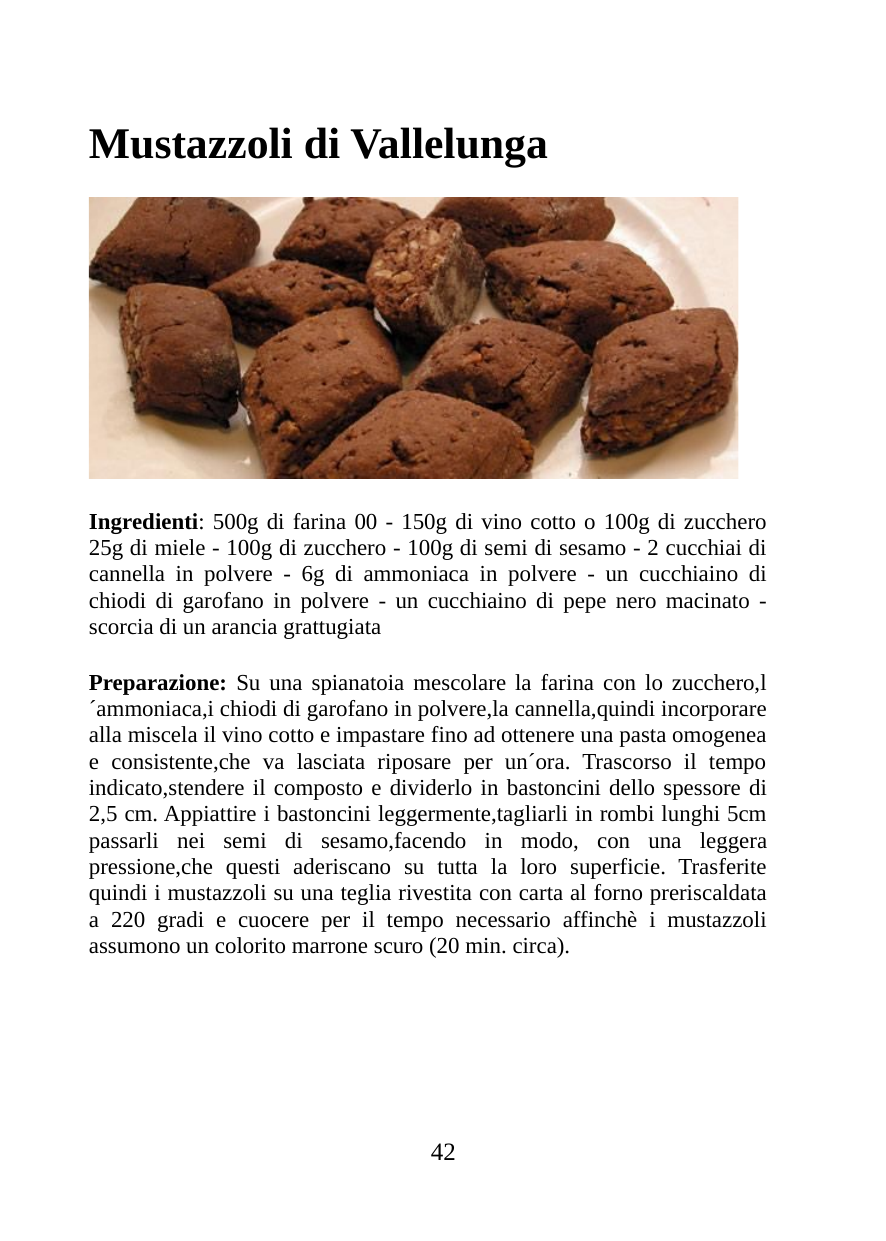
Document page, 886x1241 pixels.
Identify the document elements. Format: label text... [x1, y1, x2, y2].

subtitle Preparazione: Su una spianatoia mescolare la farina con lo zucchero,l´ammoniaca,i chiodi di garofano in polvere,la cannella,quindi incorporare alla miscela il vino cotto e impastare fino ad ottenere una pasta omogenea e consistente,che va lasciata riposare per un´ora. Trascorso il tempo indicato,stendere il composto e dividerlo in bastoncini dello spessore di 2,5 cm. Appiattire i bastoncini leggermente,tagliarli in rombi lunghi 5cm passarli nei semi di sesamo,facendo in modo, con una leggera pressione,che questi aderiscano su tutta la loro superficie. Trasferite quindi i mustazzoli su una teglia rivestita con carta al forno preriscaldata a 220 gradi e cuocere per il tempo necessario affinchè i mustazzoli assumono un colorito marrone scuro (20 min. circa). [89, 669, 768, 958]
picture [88, 197, 739, 479]
subtitle Mustazzoli di Vallelunga [89, 118, 768, 168]
text Ingredienti: 500g di farina 00 - 150g di vino cotto o 100g di zucchero 25g di miele - 100g di zucchero - 100g di semi di sesamo - 2 cucchiai di cannella in polvere - 6g di ammoniaca in polvere - un cucchiaino di chiodi di garofano in polvere - un cucchiaino di pepe nero macinato - scorcia di un arancia grattugiata [89, 508, 768, 639]
